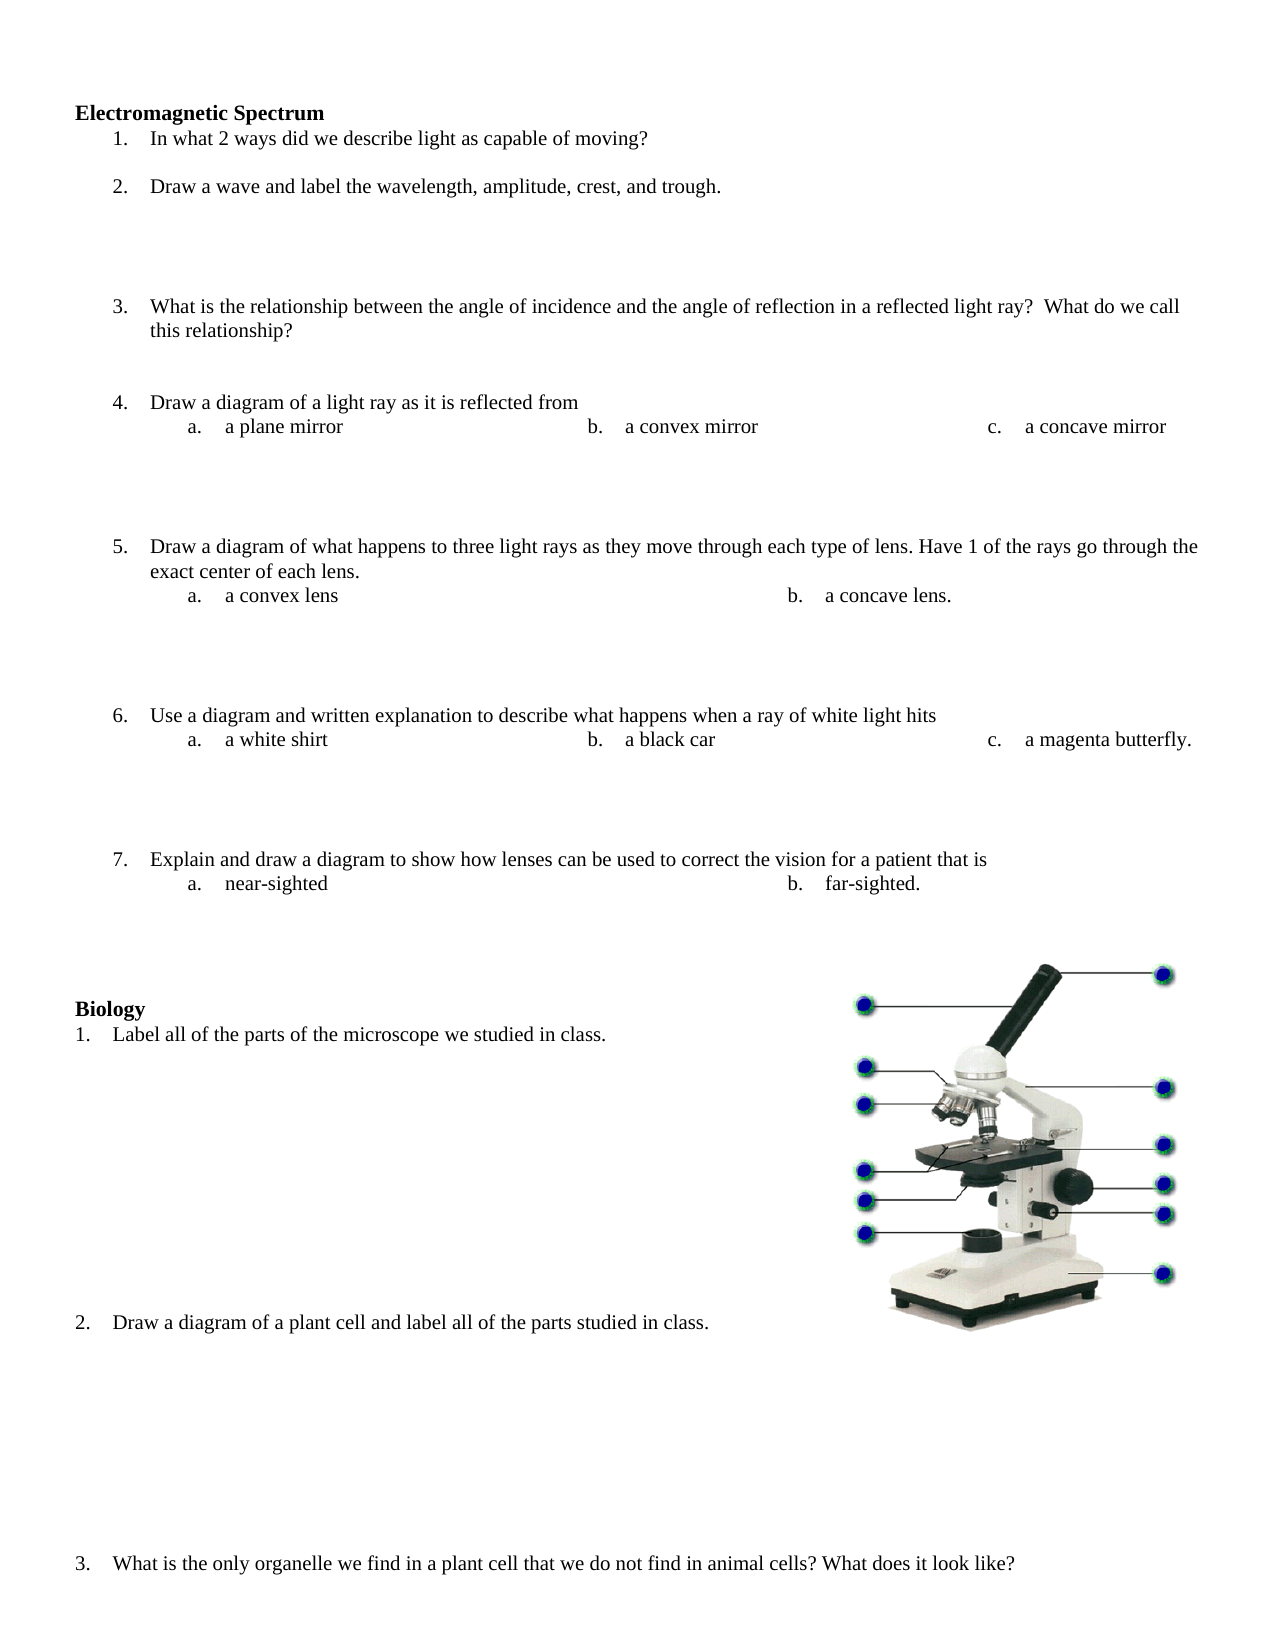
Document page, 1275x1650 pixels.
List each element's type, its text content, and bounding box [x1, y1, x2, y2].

list a convex mirror [587, 414, 800, 438]
list a black car [587, 727, 800, 751]
list Label all of the parts of the microscope we studied in class. [75, 1021, 1200, 1046]
subtitle Electromagnetic Spectrum [75, 100, 1200, 125]
list far-sighted. [787, 871, 1200, 895]
list a convex lens [187, 583, 600, 607]
list Draw a diagram of what happens to three light rays as they move through each type of lens. Have 1 of the rays go through the exact center of each lens. [112, 534, 1200, 583]
list What is the relationship between the angle of incidence and the angle of reflection in a reflected light ray? What do we call this relationship? [112, 294, 1200, 342]
list Draw a diagram of a plant cell and label all of the parts studied in class. [75, 1310, 1200, 1334]
list a concave lens. [787, 583, 1200, 607]
list Draw a diagram of a light ray as it is reflected from [112, 390, 1200, 414]
list a concave mirror [987, 414, 1200, 438]
picture [852, 1046, 1181, 1310]
list Draw a wave and label the wavelength, amplitude, crest, and trough. [112, 173, 1200, 198]
list Explain and draw a diagram to show how lenses can be used to correct the vision for a patient that is [112, 847, 1200, 871]
list a white shirt [187, 727, 400, 751]
list a plane mirror [187, 414, 400, 438]
subtitle Biology [75, 996, 1200, 1021]
list near-sighted [187, 871, 600, 895]
list a magenta butterfly. [987, 727, 1200, 751]
list In what 2 ways did we describe light as capable of moving? [112, 125, 1200, 149]
list What is the only organelle we find in a plant cell that we do not find in animal cells? What does it look like? [75, 1551, 1200, 1575]
list Use a diagram and written explanation to describe what happens when a ray of white light hits [112, 703, 1200, 727]
picture [852, 959, 1181, 996]
